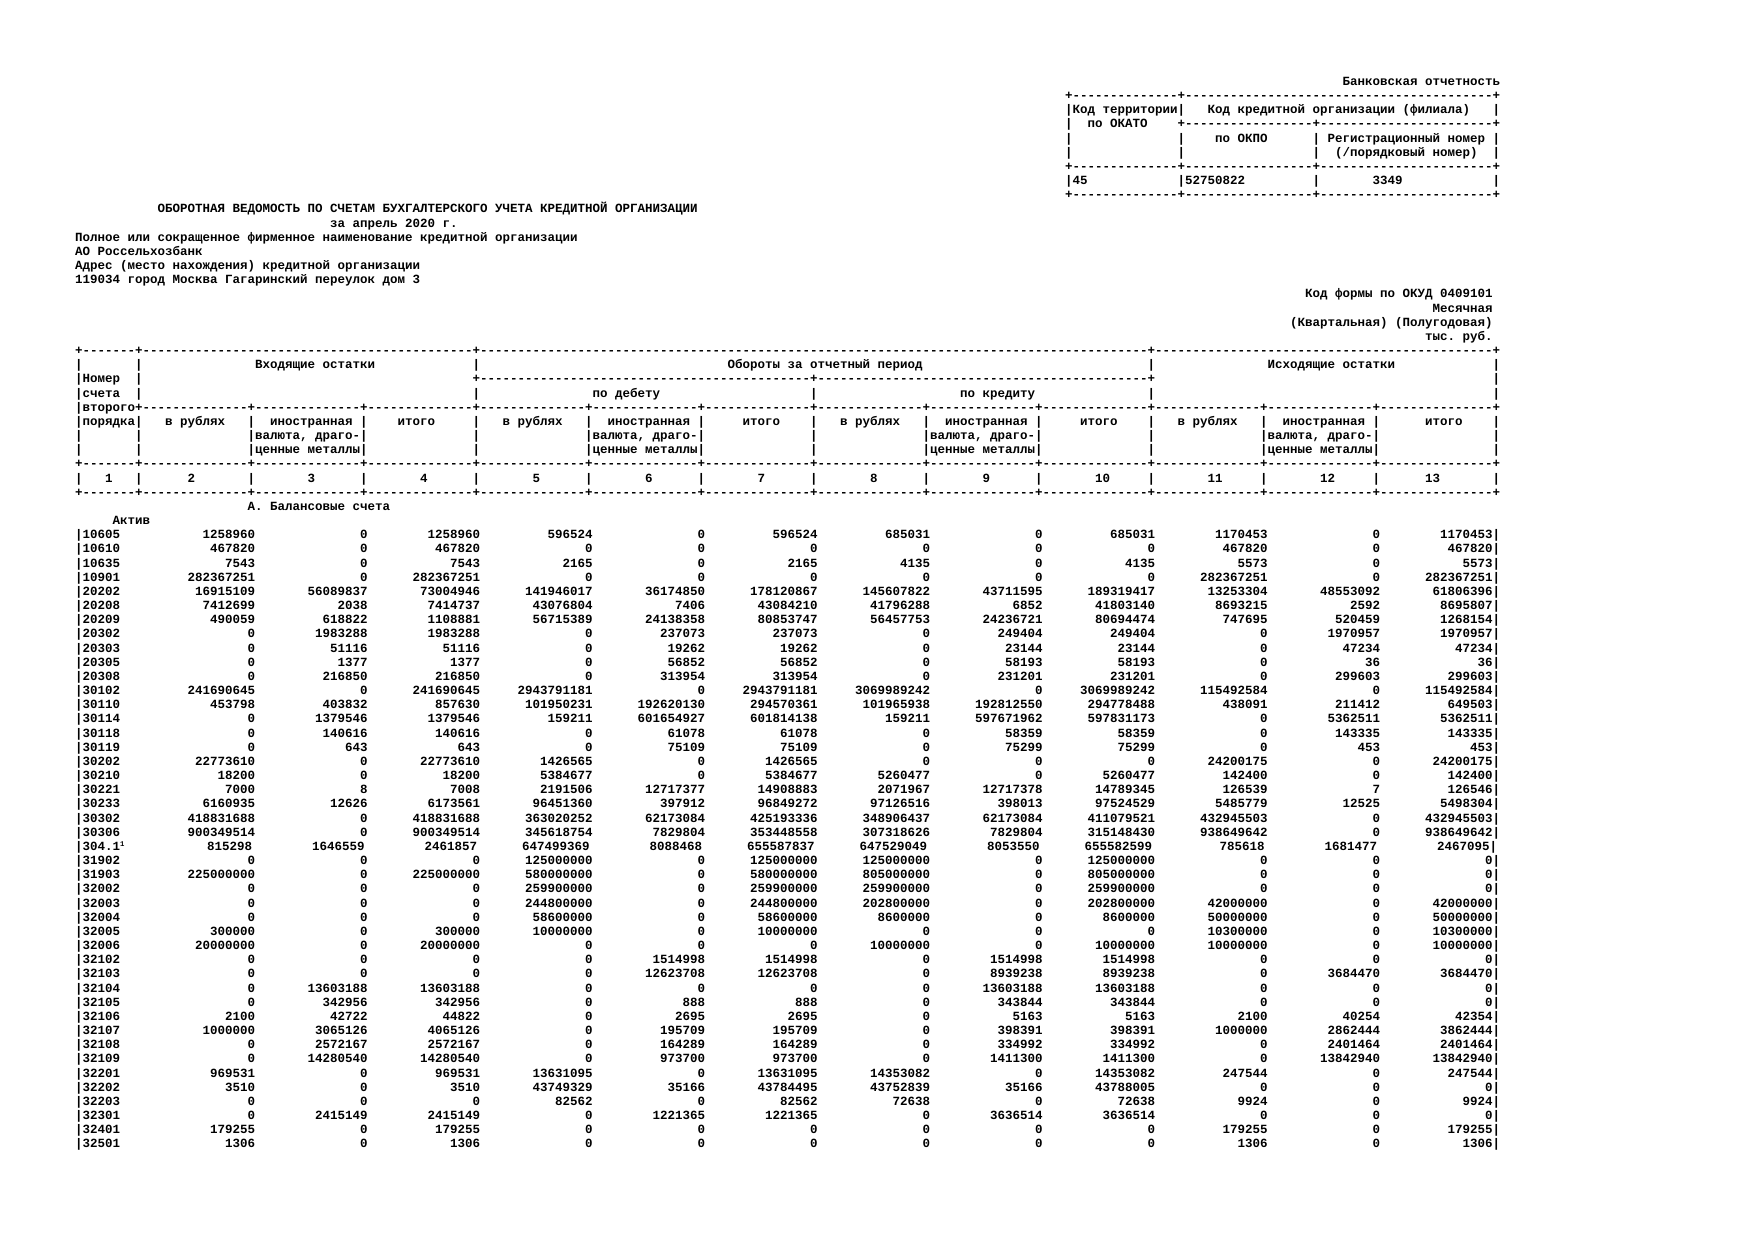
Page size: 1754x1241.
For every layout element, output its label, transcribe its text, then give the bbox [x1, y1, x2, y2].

text |32109 0 14280540 14280540 0 973700 973700 0 1411300 1411300 0 13842940 13842940| [75, 1052, 1679, 1067]
text | | Входящие остатки | Обороты за отчетный период | Исходящие остатки | [75, 358, 1679, 372]
text |32103 0 0 0 0 12623708 12623708 0 8939238 8939238 0 3684470 3684470| [75, 967, 1679, 982]
text |32005 300000 0 300000 10000000 0 10000000 0 0 0 10300000 0 10300000| [75, 925, 1679, 939]
text |32401 179255 0 179255 0 0 0 0 0 0 179255 0 179255| [75, 1123, 1679, 1137]
text |32107 1000000 3065126 4065126 0 195709 195709 0 398391 398391 1000000 2862444 3862444| [75, 1024, 1679, 1038]
text |32102 0 0 0 0 1514998 1514998 0 1514998 1514998 0 0 0| [75, 953, 1679, 967]
text | | |ценные металлы| | |ценные металлы| | |ценные металлы| | |ценные металлы| | [75, 443, 1679, 457]
text Актив [75, 514, 1679, 528]
text |30306 900349514 0 900349514 345618754 7829804 353448558 307318626 7829804 315148430 938649642 0 938649642| [75, 826, 1679, 840]
text |30221 7000 8 7008 2191506 12717377 14908883 2071967 12717378 14789345 126539 7 126546| [75, 783, 1679, 797]
text Банковская отчетность [75, 75, 1679, 89]
text |32006 20000000 0 20000000 0 0 0 10000000 0 10000000 10000000 0 10000000| [75, 939, 1679, 953]
text |32004 0 0 0 58600000 0 58600000 8600000 0 8600000 50000000 0 50000000| [75, 911, 1679, 925]
text |32105 0 342956 342956 0 888 888 0 343844 343844 0 0 0| [75, 996, 1679, 1010]
text | | по ОКПО | Регистрационный номер | [75, 132, 1679, 146]
text |20208 7412699 2038 7414737 43076804 7406 43084210 41796288 6852 41803140 8693215 2592 8695807| [75, 599, 1679, 613]
text |10610 467820 0 467820 0 0 0 0 0 0 467820 0 467820| [75, 542, 1679, 557]
text Месячная [75, 302, 1679, 316]
text | | |валюта, драго-| | |валюта, драго-| | |валюта, драго-| | |валюта, драго-| | [75, 429, 1679, 443]
text |счета | | по дебету | по кредиту | | [75, 387, 1679, 401]
text Код формы по ОКУД 0409101 [75, 287, 1679, 302]
text (Квартальная) (Полугодовая) [75, 316, 1679, 330]
text |45 |52750822 | 3349 | [75, 174, 1679, 188]
text |32002 0 0 0 259900000 0 259900000 259900000 0 259900000 0 0 0| [75, 882, 1679, 897]
text |32201 969531 0 969531 13631095 0 13631095 14353082 0 14353082 247544 0 247544| [75, 1067, 1679, 1081]
text |20302 0 1983288 1983288 0 237073 237073 0 249404 249404 0 1970957 1970957| [75, 627, 1679, 642]
text тыс. руб. [75, 330, 1679, 344]
text |30119 0 643 643 0 75109 75109 0 75299 75299 0 453 453| [75, 741, 1679, 755]
text за апрель 2020 г. [75, 217, 1679, 231]
text |30118 0 140616 140616 0 61078 61078 0 58359 58359 0 143335 143335| [75, 727, 1679, 741]
text |10605 1258960 0 1258960 596524 0 596524 685031 0 685031 1170453 0 1170453| [75, 528, 1679, 542]
text |10901 282367251 0 282367251 0 0 0 0 0 0 282367251 0 282367251| [75, 571, 1679, 585]
text |20209 490059 618822 1108881 56715389 24138358 80853747 56457753 24236721 80694474 747695 520459 1268154| [75, 613, 1679, 627]
text |32104 0 13603188 13603188 0 0 0 0 13603188 13603188 0 0 0| [75, 982, 1679, 996]
text |Нoмер | +--------------------------------------------+--------------------------------------------+ | [75, 372, 1679, 387]
text |30102 241690645 0 241690645 2943791181 0 2943791181 3069989242 0 3069989242 115492584 0 115492584| [75, 684, 1679, 698]
text |30233 6160935 12626 6173561 96451360 397912 96849272 97126516 398013 97524529 5485779 12525 5498304| [75, 797, 1679, 812]
text |20303 0 51116 51116 0 19262 19262 0 23144 23144 0 47234 47234| [75, 642, 1679, 656]
text +--------------+-----------------+-----------------------+ [75, 188, 1679, 202]
text |20202 16915109 56089837 73004946 141946017 36174850 178120867 145607822 43711595 189319417 13253304 48553092 61806396| [75, 585, 1679, 599]
text |31903 225000000 0 225000000 580000000 0 580000000 805000000 0 805000000 0 0 0| [75, 868, 1679, 882]
text +-------+--------------------------------------------+-----------------------------------------------------------------------------------------+---------------------------------------------+ [75, 344, 1679, 358]
text +-------+--------------+--------------+--------------+--------------+--------------+--------------+--------------+--------------+--------------+--------------+--------------+---------------+ [75, 486, 1679, 500]
text | 1 | 2 | 3 | 4 | 5 | 6 | 7 | 8 | 9 | 10 | 11 | 12 | 13 | [75, 472, 1679, 486]
text |32003 0 0 0 244800000 0 244800000 202800000 0 202800000 42000000 0 42000000| [75, 897, 1679, 911]
text |30110 453798 403832 857630 101950231 192620130 294570361 101965938 192812550 294778488 438091 211412 649503| [75, 698, 1679, 712]
text |30302 418831688 0 418831688 363020252 62173084 425193336 348906437 62173084 411079521 432945503 0 432945503| [75, 812, 1679, 826]
text | по ОКАТО +-----------------+-----------------------+ [75, 117, 1679, 132]
text |20305 0 1377 1377 0 56852 56852 0 58193 58193 0 36 36| [75, 656, 1679, 670]
text 119034 город Москва Гагаринский переулок дом 3 [75, 273, 1679, 287]
text |10635 7543 0 7543 2165 0 2165 4135 0 4135 5573 0 5573| [75, 557, 1679, 571]
text ОБОРОТНАЯ ВЕДОМОСТЬ ПО СЧЕТАМ БУХГАЛТЕРСКОГО УЧЕТА КРЕДИТНОЙ ОРГАНИЗАЦИИ [75, 202, 1679, 217]
text |30202 22773610 0 22773610 1426565 0 1426565 0 0 0 24200175 0 24200175| [75, 755, 1679, 769]
text +--------------+-----------------+-----------------------+ [75, 160, 1679, 174]
text |32501 1306 0 1306 0 0 0 0 0 0 1306 0 1306| [75, 1137, 1679, 1152]
text |второго+--------------+--------------+--------------+--------------+--------------+--------------+--------------+--------------+--------------+--------------+--------------+---------------+ [75, 401, 1679, 415]
text |30210 18200 0 18200 5384677 0 5384677 5260477 0 5260477 142400 0 142400| [75, 769, 1679, 783]
text |31902 0 0 0 125000000 0 125000000 125000000 0 125000000 0 0 0| [75, 854, 1679, 868]
text Адрес (место нахождения) кредитной организации [75, 259, 1679, 273]
text |32203 0 0 0 82562 0 82562 72638 0 72638 9924 0 9924| [75, 1095, 1679, 1109]
text АО Россельхозбанк [75, 245, 1679, 259]
text |30114 0 1379546 1379546 159211 601654927 601814138 159211 597671962 597831173 0 5362511 5362511| [75, 712, 1679, 727]
text +--------------+-----------------------------------------+ [75, 89, 1679, 103]
text +-------+--------------+--------------+--------------+--------------+--------------+--------------+--------------+--------------+--------------+--------------+--------------+---------------+ [75, 457, 1679, 472]
text |32301 0 2415149 2415149 0 1221365 1221365 0 3636514 3636514 0 0 0| [75, 1109, 1679, 1123]
text |32108 0 2572167 2572167 0 164289 164289 0 334992 334992 0 2401464 2401464| [75, 1038, 1679, 1052]
text Полное или сокращенное фирменное наименование кредитной организации [75, 231, 1679, 245]
text |32202 3510 0 3510 43749329 35166 43784495 43752839 35166 43788005 0 0 0| [75, 1081, 1679, 1095]
text |Код территории| Код кредитной организации (филиала) | [75, 103, 1679, 117]
text |20308 0 216850 216850 0 313954 313954 0 231201 231201 0 299603 299603| [75, 670, 1679, 684]
text |32106 2100 42722 44822 0 2695 2695 0 5163 5163 2100 40254 42354| [75, 1010, 1679, 1024]
text |304.1 815298 1646559 2461857 647499369 8088468 655587837 647529049 8053550 655582599 785618 1681477 2467095| [75, 840, 1679, 854]
text |порядка| в рублях | иностранная | итого | в рублях | иностранная | итого | в рублях | иностранная | итого | в рублях | иностранная | итого | [75, 415, 1679, 429]
text | | | (/порядковый номер) | [75, 146, 1679, 160]
text А. Балансовые счета [75, 500, 1679, 514]
